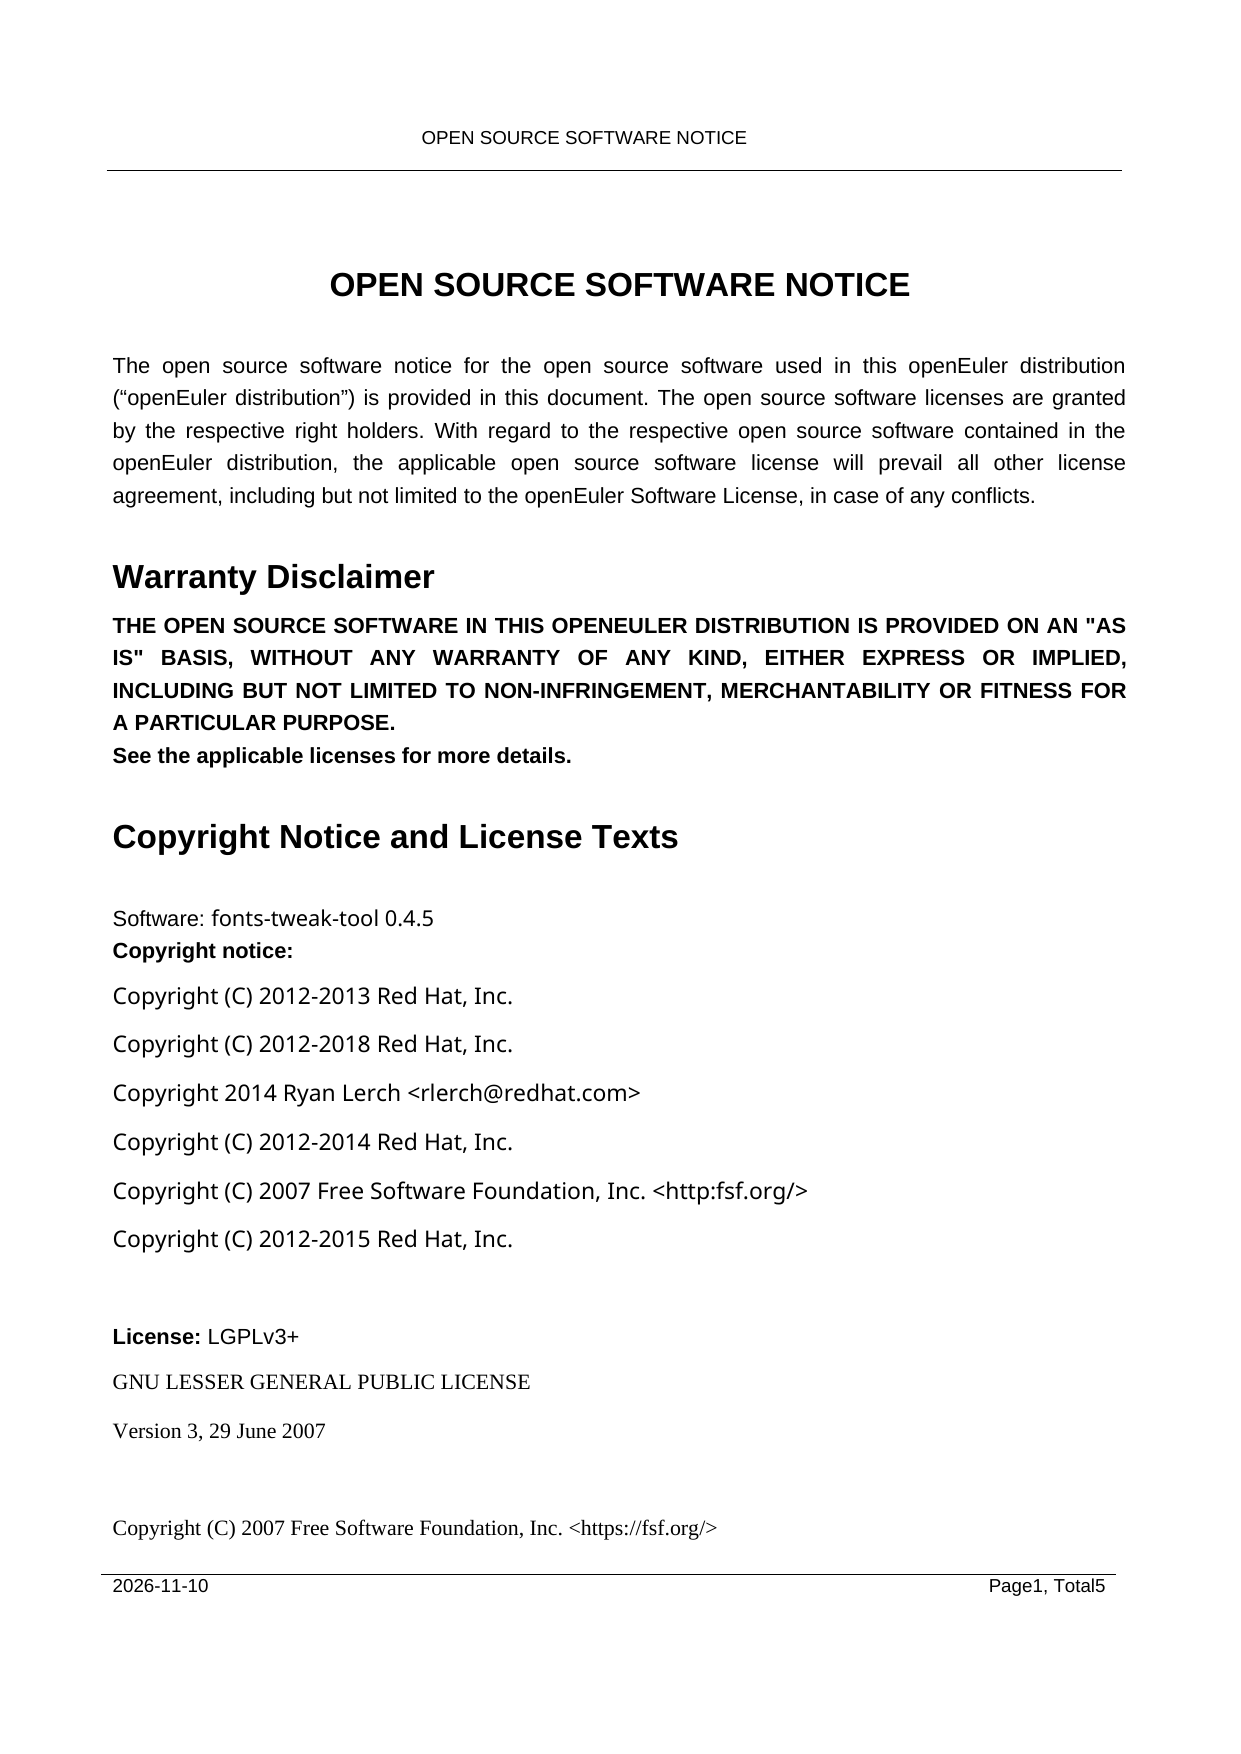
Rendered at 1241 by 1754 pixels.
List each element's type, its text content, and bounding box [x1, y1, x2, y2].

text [112, 1365, 1128, 1544]
text Copyright (C) 2012-2013 Red Hat, Inc. Copyright (C) 2012-2018 Red Hat, Inc. Copyright 2014 Ryan Lerch <rlerch@redhat.com> Copyright (C) 2012-2014 Red Hat, Inc. Copyright (C) 2007 Free Software Foundation, Inc. <http:fsf.org/> Copyright (C) 2012-2015 Red Hat, Inc. [112, 979, 1128, 1304]
text Copyright Notice and License Texts [112, 804, 1128, 869]
text OPEN SOURCE SOFTWARE NOTICE [112, 251, 1128, 316]
text The open source software notice for the open source software used in this openEuler distribution (“openEuler distribution”) is provided in this document. The open source software licenses are granted by the respective right holders. With regard to the respective open source software contained in the openEuler distribution, the applicable open source software license will prevail all other license agreement, including but not limited to the openEuler Software License, in case of any conflicts. [112, 349, 1128, 511]
text License: LGPLv3+ [112, 1320, 1128, 1353]
text Copyright notice: [112, 934, 1128, 966]
text Software: fonts-tweak-tool 0.4.5 [112, 901, 1128, 934]
text THE OPEN SOURCE SOFTWARE IN THIS OPENEULER DISTRIBUTION IS PROVIDED ON AN "AS IS" BASIS, WITHOUT ANY WARRANTY OF ANY KIND, EITHER EXPRESS OR IMPLIED, INCLUDING BUT NOT LIMITED TO NON-INFRINGEMENT, MERCHANTABILITY OR FITNESS FOR A PARTICULAR PURPOSE. See the applicable licenses for more details. [112, 609, 1128, 771]
text Warranty Disclaimer [112, 544, 1128, 609]
